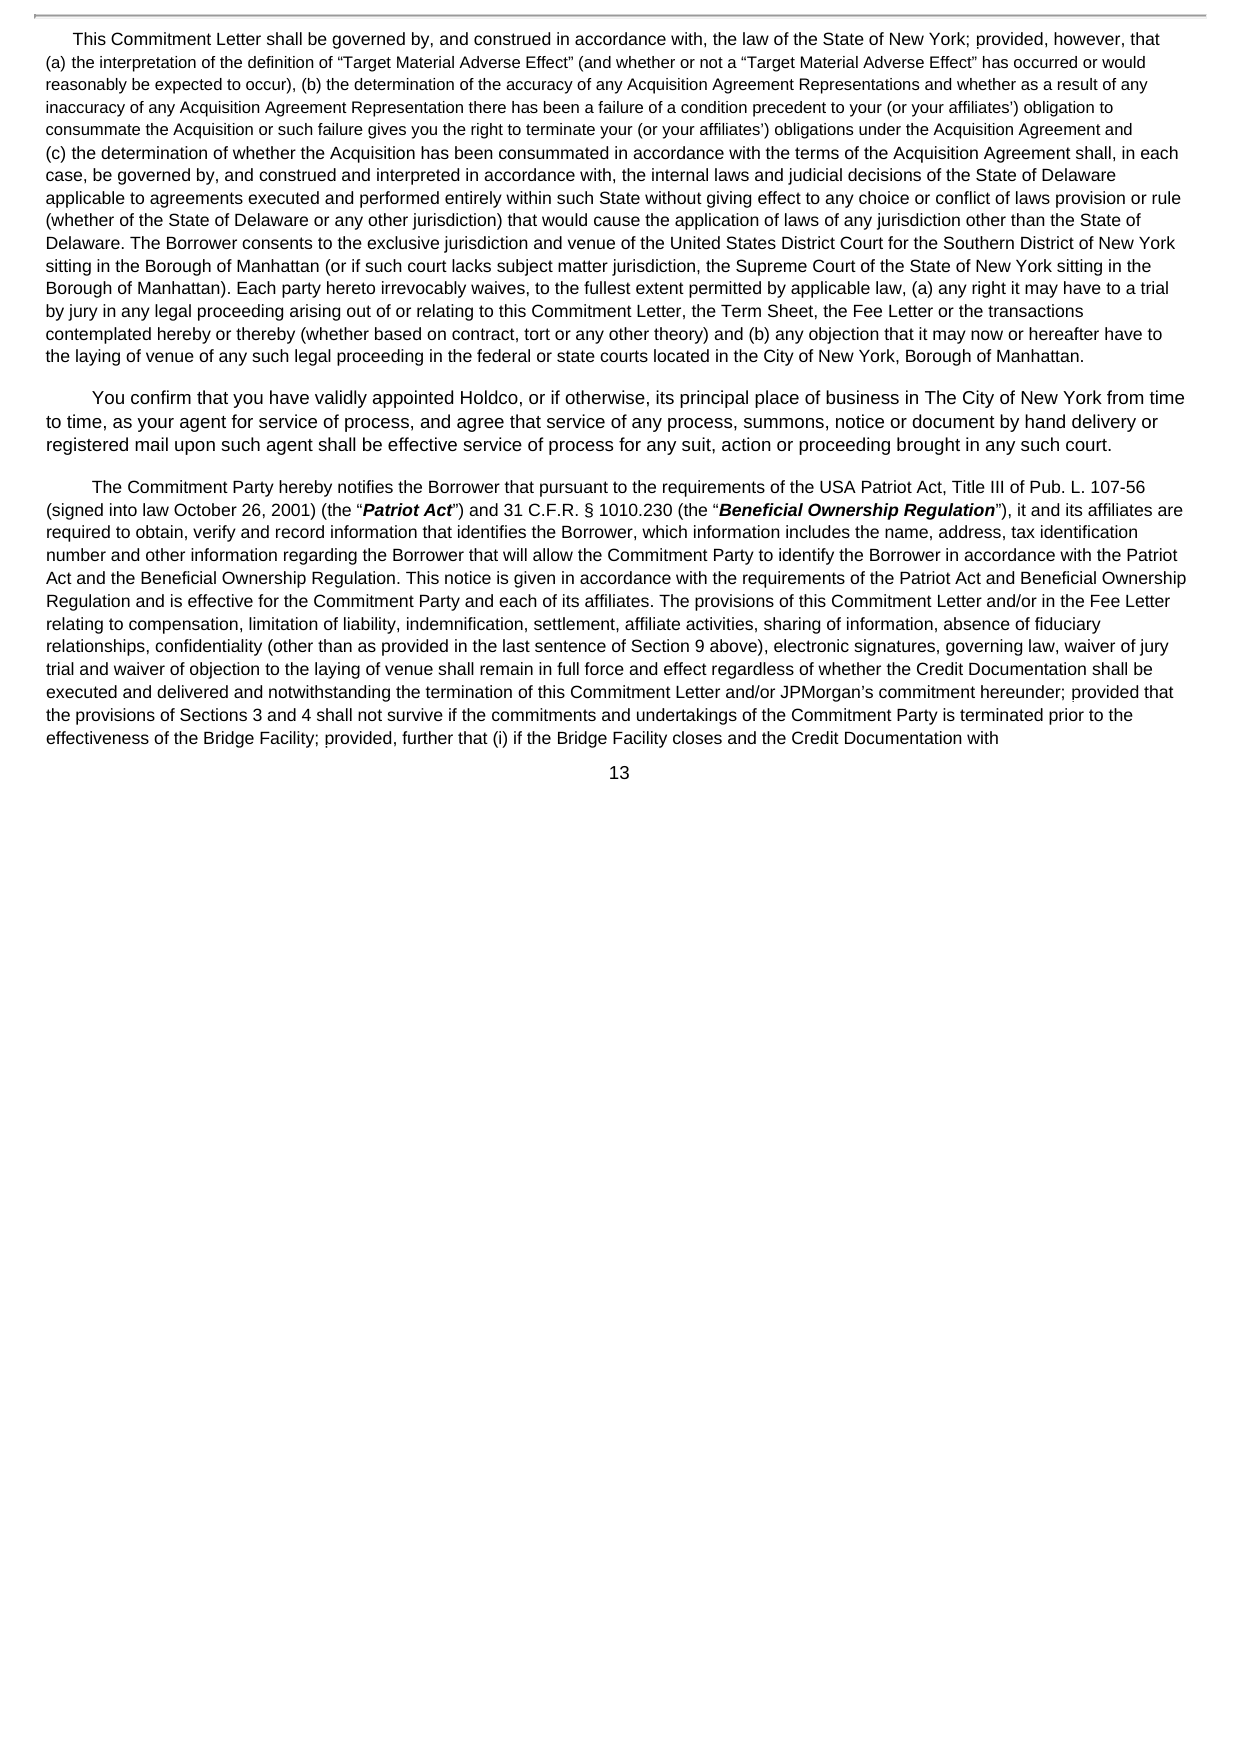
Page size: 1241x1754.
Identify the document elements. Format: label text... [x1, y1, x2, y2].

text You confirm that you have validly appointed Holdco, or if otherwise, its principal place of business in The City of New York from time to time, as your agent for service of process, and agree that service of any process, summons, notice or document by hand delivery or registered mail upon such agent shall be effective service of process for any suit, action or proceeding brought in any such court. [46, 387, 1190, 456]
text 13 [45, 762, 1193, 783]
text The Commitment Party hereby notifies the Borrower that pursuant to the requirements of the USA Patriot Act, Title III of Pub. L. 107-56 (signed into law October 26, 2001) (the “Patriot Act”) and 31 C.F.R. § 1010.230 (the “Beneficial Ownership Regulation”), it and its affiliates are required to obtain, verify and record information that identifies the Borrower, which information includes the name, address, tax identification number and other information regarding the Borrower that will allow the Commitment Party to identify the Borrower in accordance with the Patriot Act and the Beneficial Ownership Regulation. This notice is given in accordance with the requirements of the Patriot Act and Beneficial Ownership Regulation and is effective for the Commitment Party and each of its affiliates. The provisions of this Commitment Letter and/or in the Fee Letter relating to compensation, limitation of liability, indemnification, settlement, affiliate activities, sharing of information, absence of fiduciary relationships, confidentiality (other than as provided in the last sentence of Section 9 above), electronic signatures, governing law, waiver of jury trial and waiver of objection to the laying of venue shall remain in full force and effect regardless of whether the Credit Documentation shall be executed and delivered and notwithstanding the termination of this Commitment Letter and/or JPMorgan’s commitment hereunder; provided that the provisions of Sections 3 and 4 shall not survive if the commitments and undertakings of the Commitment Party is terminated prior to the effectiveness of the Bridge Facility; provided, further that (i) if the Bridge Facility closes and the Credit Documentation with [46, 477, 1190, 748]
picture [34, 14, 1207, 19]
list the determination of whether the Acquisition has been consummated in accordance with the terms of the Acquisition Agreement shall, in each case, be governed by, and construed and interpreted in accordance with, the internal laws and judicial decisions of the State of Delaware applicable to agreements executed and performed entirely within such State without giving effect to any choice or conflict of laws provision or rule (whether of the State of Delaware or any other jurisdiction) that would cause the application of laws of any jurisdiction other than the State of Delaware. The Borrower consents to the exclusive jurisdiction and venue of the United States District Court for the Southern District of New York sitting in the Borough of Manhattan (or if such court lacks subject matter jurisdiction, the Supreme Court of the State of New York sitting in the Borough of Manhattan). Each party hereto irrevocably waives, to the fullest extent permitted by applicable law, (a) any right it may have to a trial by jury in any legal proceeding arising out of or relating to this Commitment Letter, the Term Sheet, the Fee Letter or the transactions contemplated hereby or thereby (whether based on contract, tort or any other theory) and (b) any objection that it may now or hereafter have to the laying of venue of any such legal proceeding in the federal or state courts located in the City of New York, Borough of Manhattan. [45, 142, 1190, 366]
list the interpretation of the definition of “Target Material Adverse Effect” (and whether or not a “Target Material Adverse Effect” has occurred or would reasonably be expected to occur), (b) the determination of the accuracy of any Acquisition Agreement Representations and whether as a result of any inaccuracy of any Acquisition Agreement Representation there has been a failure of a condition precedent to your (or your affiliates’) obligation to consummate the Acquisition or such failure gives you the right to terminate your (or your affiliates’) obligations under the Acquisition Agreement and [45, 53, 1190, 139]
text This Commitment Letter shall be governed by, and construed in accordance with, the law of the State of New York; provided, however, that [45, 28, 1187, 49]
